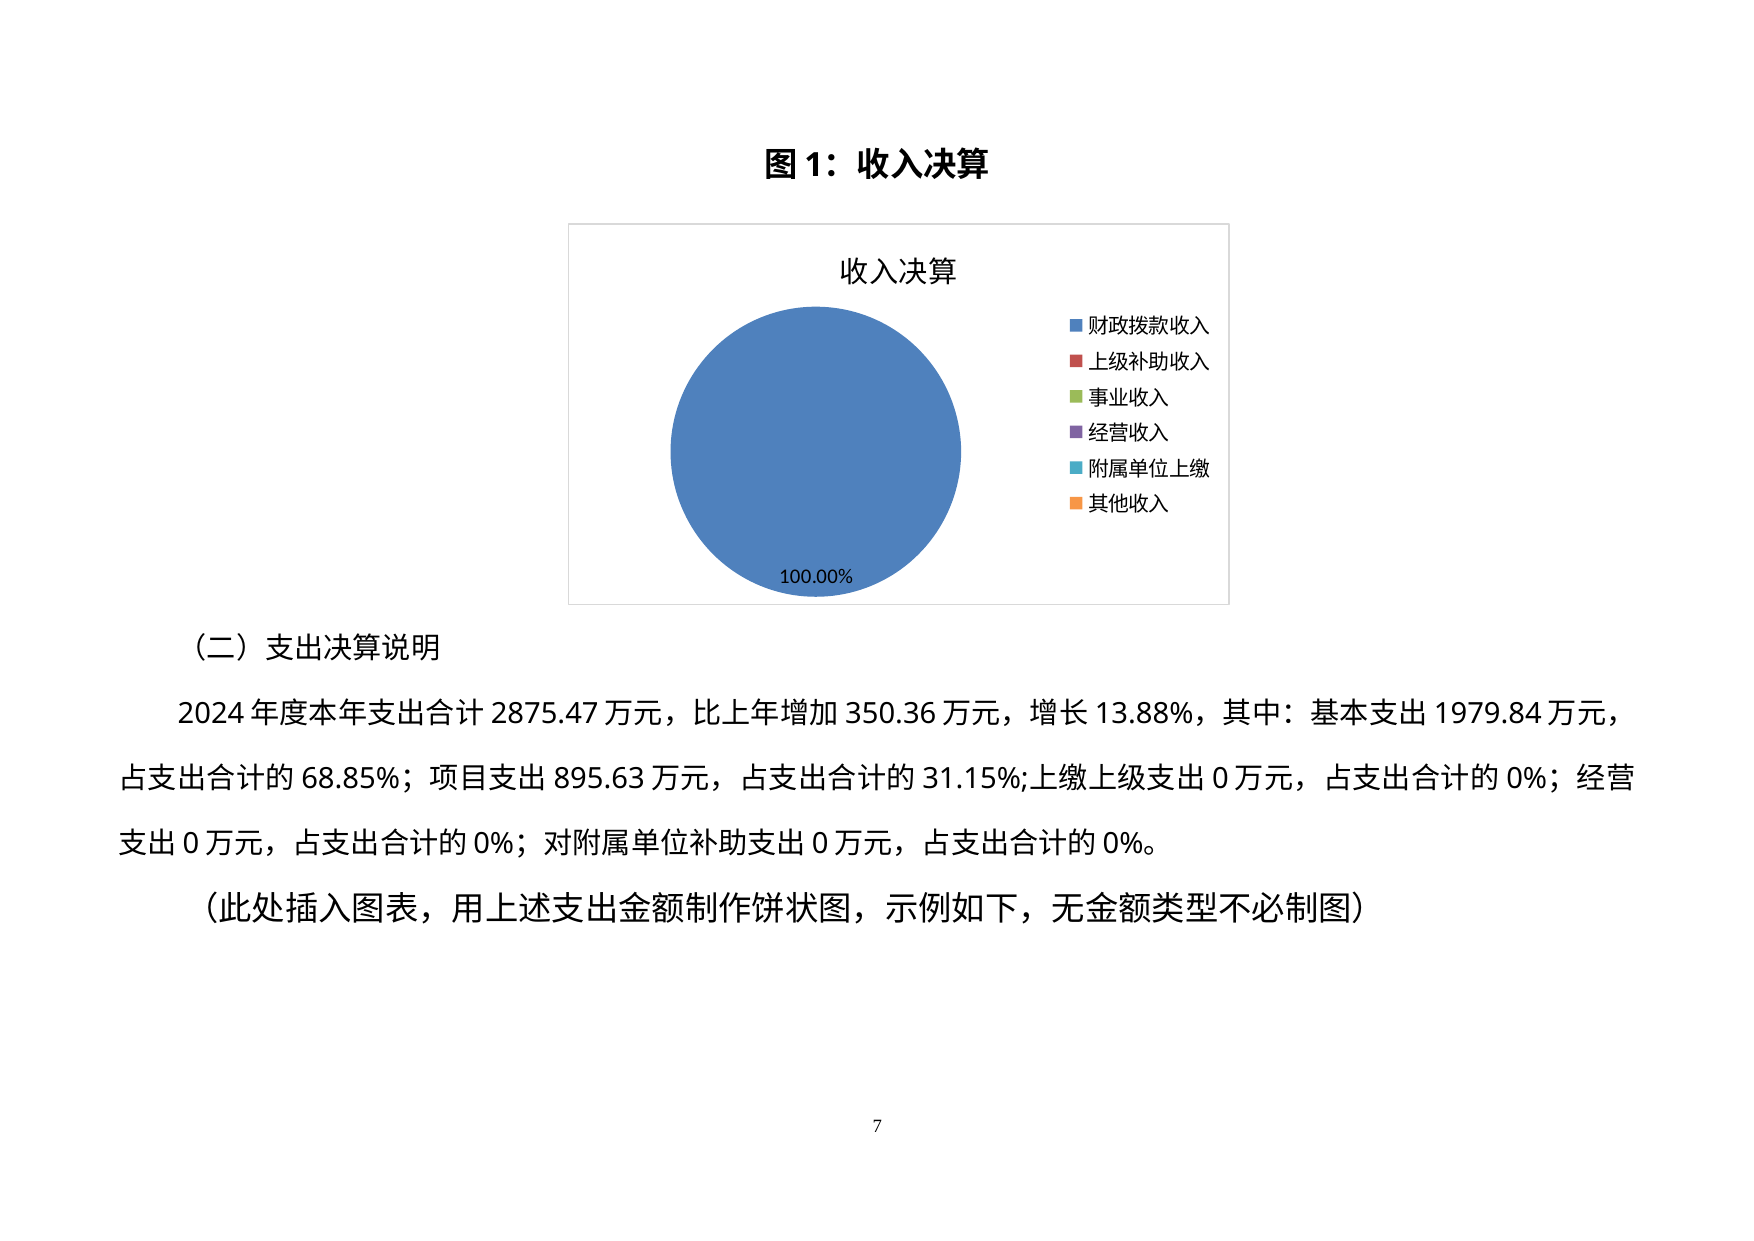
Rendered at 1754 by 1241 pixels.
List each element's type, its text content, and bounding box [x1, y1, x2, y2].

text 2024年度本年支出合计2875.47万元，比上年增加350.36万元，增长13.88%，其中：基本支出1979.84万元，占支出合计的68.85%；项目支出895.63万元，占支出合计的31.15%;上缴上级支出0万元，占支出合计的0%；经营支出0万元，占支出合计的0%；对附属单位补助支出0万元，占支出合计的0%。 [118, 678, 1636, 873]
subtitle 图1：收入决算 [118, 129, 1636, 194]
text （此处插入图表，用上述支出金额制作饼状图，示例如下，无金额类型不必制图） [118, 873, 1636, 938]
text （二）支出决算说明 [118, 613, 1636, 678]
